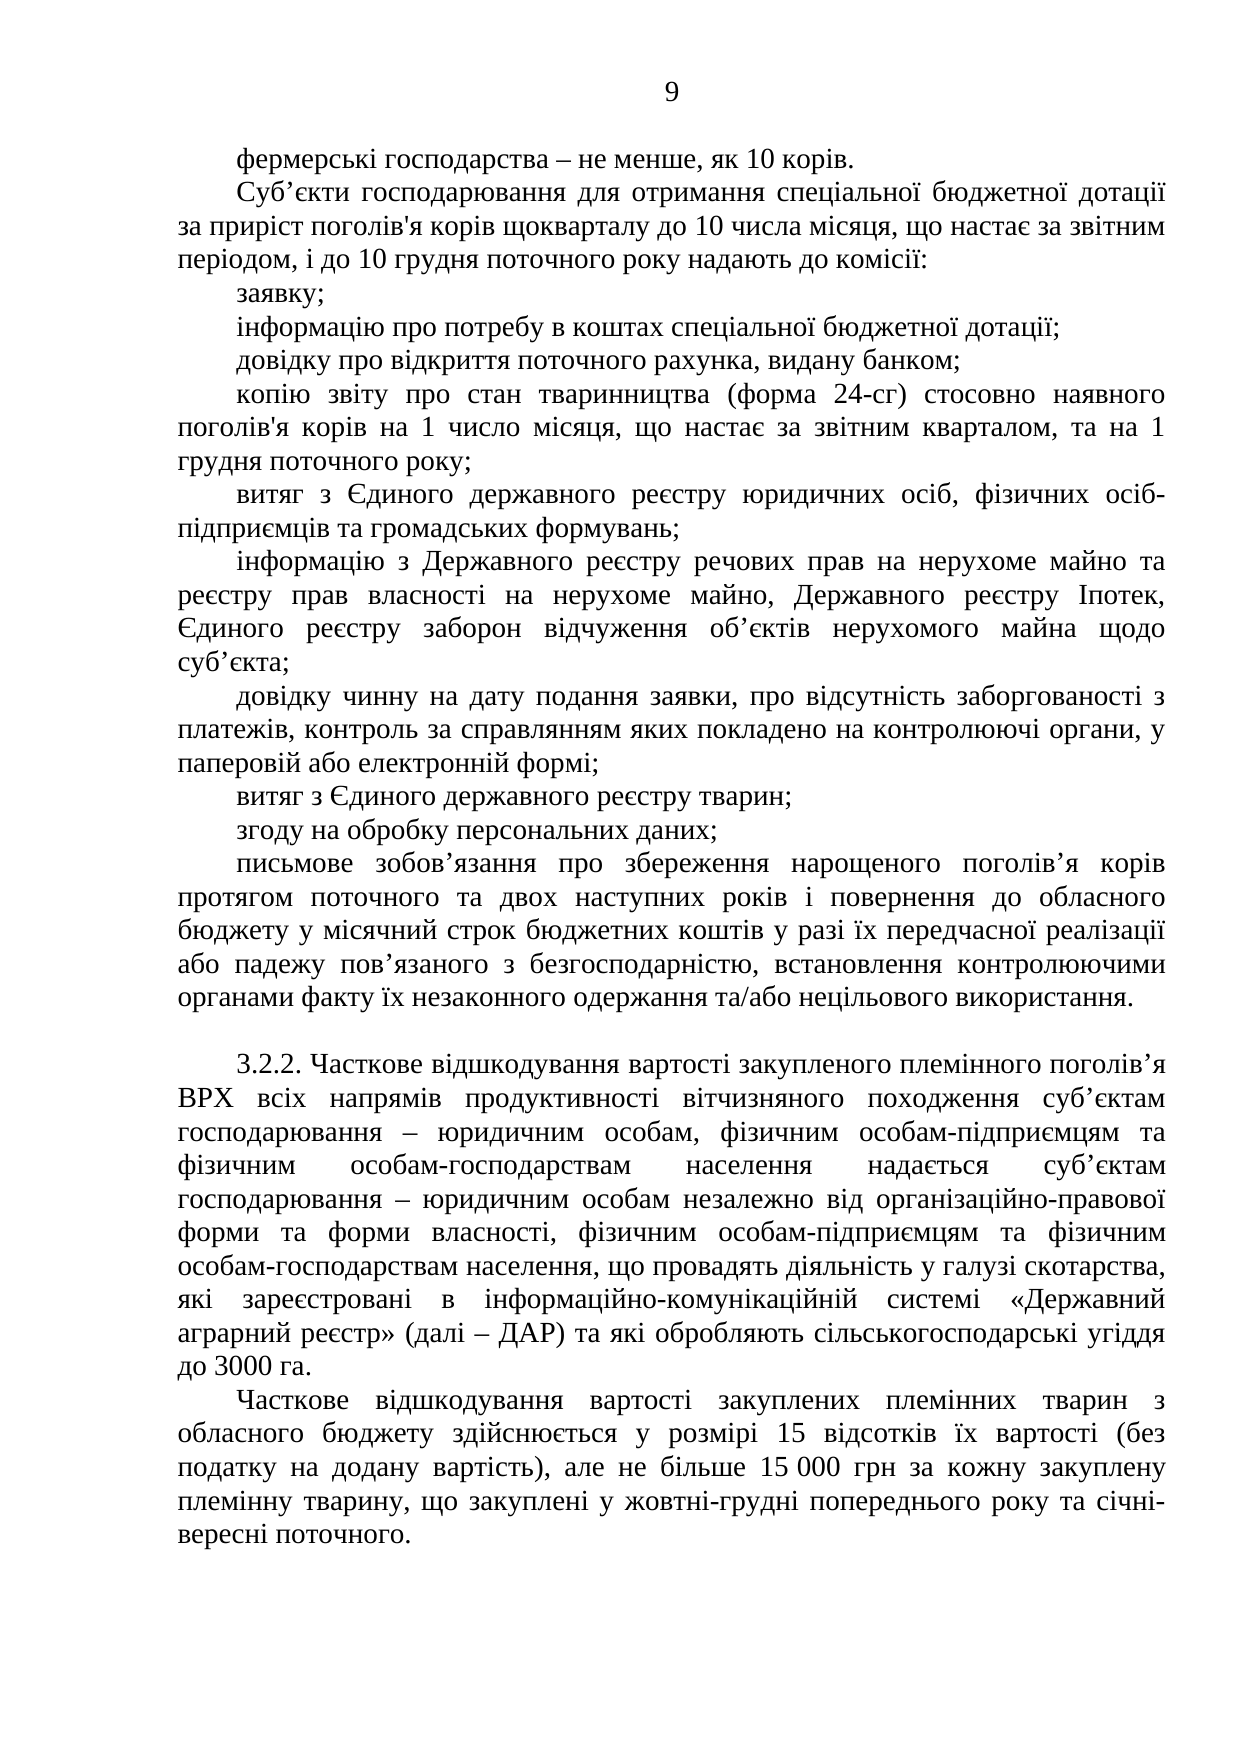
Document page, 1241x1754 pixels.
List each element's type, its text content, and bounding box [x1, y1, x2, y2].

text інформацію про потребу в коштах спеціальної бюджетної дотації; [177, 309, 1166, 342]
text копію звіту про стан тваринництва (форма 24-сг) стосовно наявного поголів'я корів на 1 число місяця, що настає за звітним кварталом, та на 1 грудня поточного року; [177, 376, 1166, 476]
text заявку; [177, 275, 1166, 309]
text Часткове відшкодування вартості закуплених племінних тварин з обласного бюджету здійснюється у розмірі 15 відсотків їх вартості (без податку на додану вартість), але не більше 15 000 грн за кожну закуплену племінну тварину, що закуплені у жовтні-грудні попереднього року та січні-вересні поточного. [177, 1382, 1166, 1550]
list інформацію з Державного реєстру речових прав на нерухоме майно та реєстру прав власності на нерухоме майно, Державного реєстру Іпотек, Єдиного реєстру заборон відчуження об’єктів нерухомого майна щодо суб’єкта; [177, 543, 1166, 678]
list довідку чинну на дату подання заявки, про відсутність заборгованості з платежів, контроль за справлянням яких покладено на контролюючі органи, у паперовій або електронній формі; [177, 678, 1166, 778]
text 3.2.2. Часткове відшкодування вартості закупленого племінного поголів’я ВРХ всіх напрямів продуктивності вітчизняного походження суб’єктам господарювання – юридичним особам, фізичним особам-підприємцям та фізичним особам-господарствам населення надається суб’єктам господарювання – юридичним особам незалежно від організаційно-правової форми та форми власності, фізичним особам-підприємцям та фізичним особам-господарствам населення, що провадять діяльність у галузі скотарства, які зареєстровані в інформаційно-комунікаційній системі «Державний аграрний реєстр» (далі – ДАР) та які обробляють сільськогосподарські угіддя до 3000 га. [177, 1047, 1166, 1382]
text згоду на обробку персональних даних; [177, 812, 1166, 845]
text довідку про відкриття поточного рахунка, видану банком; [177, 342, 1166, 376]
text письмове зобов’язання про збереження нарощеного поголів’я корів протягом поточного та двох наступних років і повернення до обласного бюджету у місячний строк бюджетних коштів у разі їх передчасної реалізації або падежу пов’язаного з безгосподарністю, встановлення контролюючими органами факту їх незаконного одержання та/або нецільового використання. [177, 845, 1166, 1013]
text витяг з Єдиного державного реєстру тварин; [177, 778, 1166, 812]
list фермерські господарства – не менше, як 10 корів. [236, 141, 1166, 174]
text Суб’єкти господарювання для отримання спеціальної бюджетної дотації за приріст поголів'я корів щокварталу до 10 числа місяця, що настає за звітним періодом, і до 10 грудня поточного року надають до комісії: [177, 174, 1166, 275]
list витяг з Єдиного державного реєстру юридичних осіб, фізичних осіб-підприємців та громадських формувань; [177, 476, 1166, 543]
